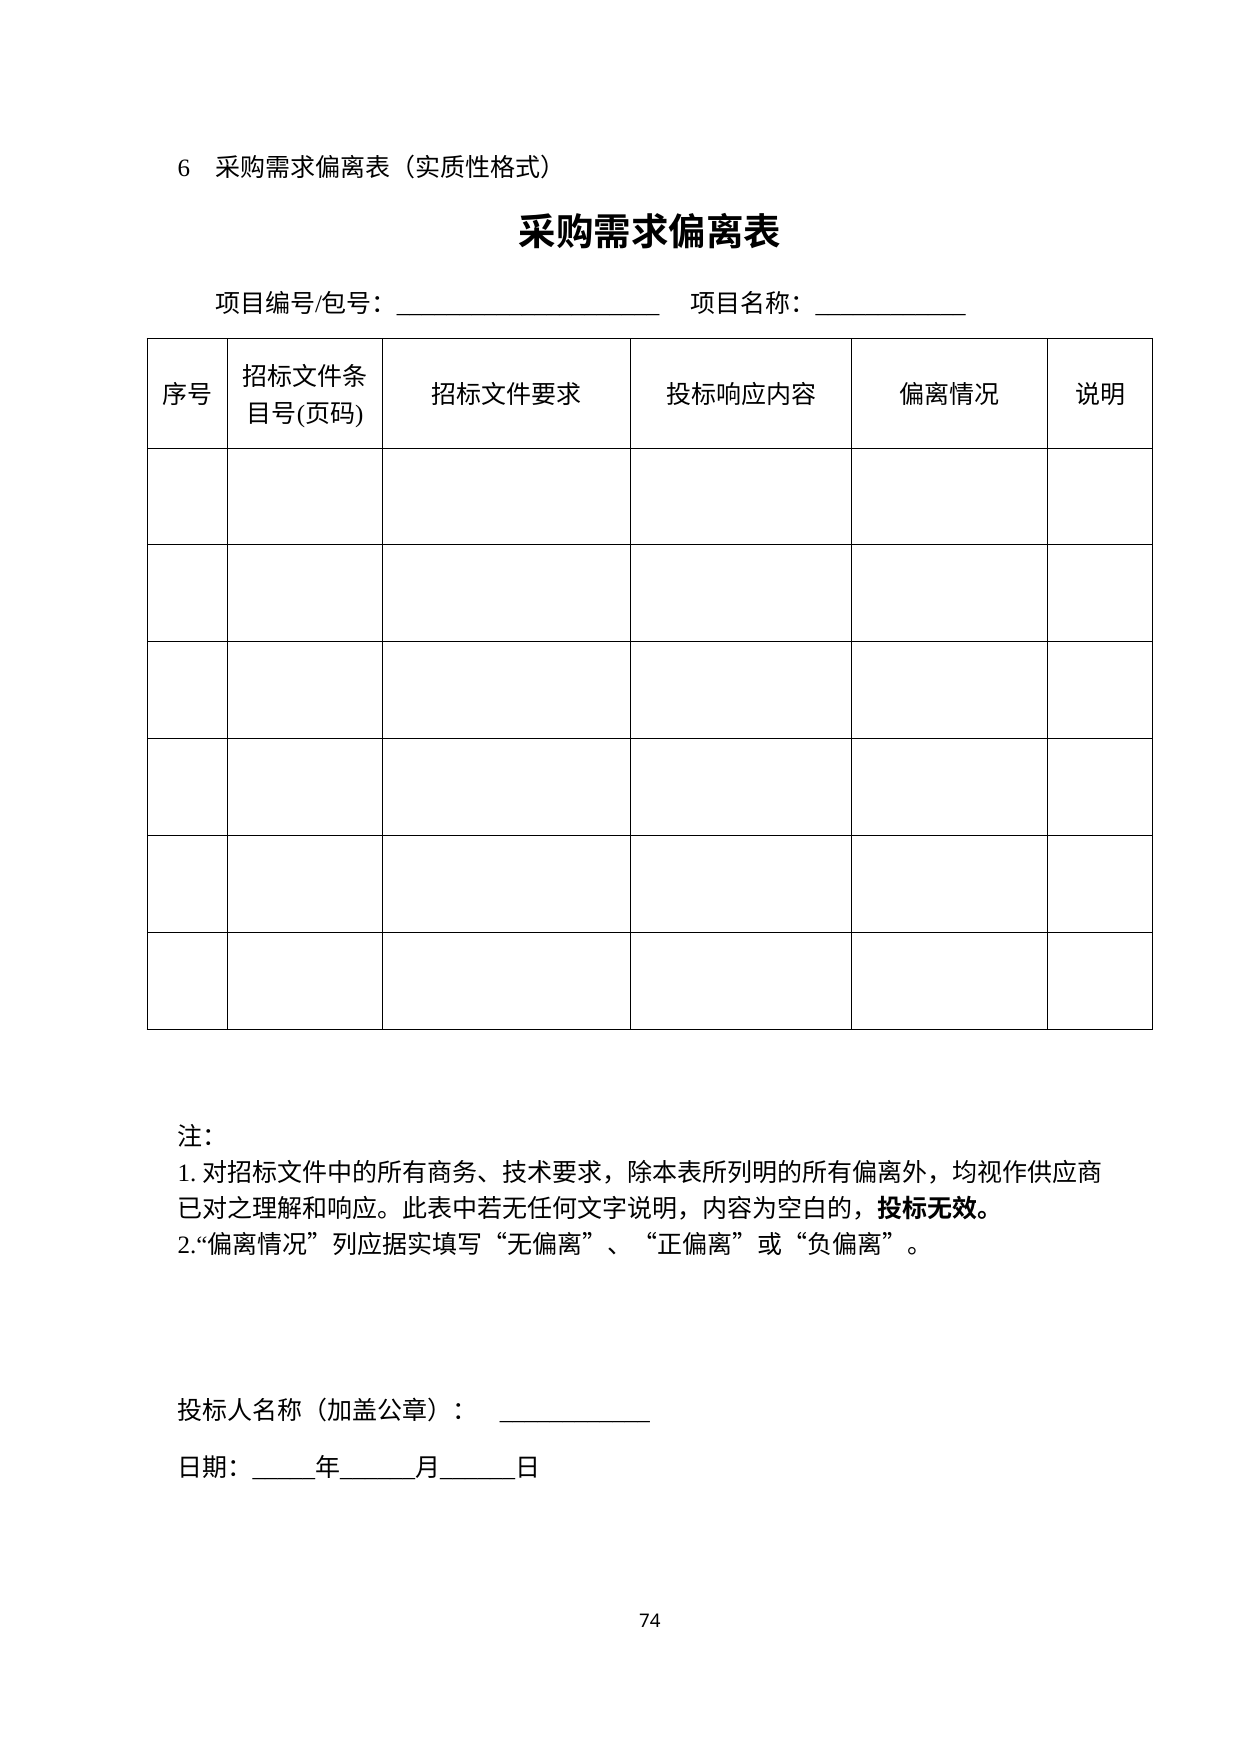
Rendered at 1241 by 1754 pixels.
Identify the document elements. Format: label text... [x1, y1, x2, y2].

table_cell [228, 449, 382, 544]
table_header 序号 [148, 339, 227, 447]
table_cell [383, 836, 630, 932]
table_cell [1048, 933, 1152, 1029]
table_cell [631, 836, 851, 932]
text 项目编号/包号：_____________________ 项目名称：____________ [177, 283, 1122, 320]
table_cell [852, 449, 1047, 544]
text 1. 对招标文件中的所有商务、技术要求，除本表所列明的所有偏离外，均视作供应商已对之理解和响应。此表中若无任何文字说明，内容为空白的，投标无效。 [177, 1152, 1122, 1225]
table_cell [631, 642, 851, 738]
table_cell [1048, 449, 1152, 544]
table_cell [852, 642, 1047, 738]
table_cell [631, 545, 851, 641]
table_cell [148, 449, 227, 544]
table_header 招标文件要求 [383, 339, 630, 447]
table_cell [383, 545, 630, 641]
text 日期：_____年______月______日 [177, 1447, 1122, 1483]
table_cell [148, 642, 227, 738]
table_cell [228, 933, 382, 1029]
table_cell [852, 836, 1047, 932]
table_cell [383, 642, 630, 738]
table_cell [148, 933, 227, 1029]
table_cell [228, 545, 382, 641]
text 投标人名称（加盖公章）： ____________ [177, 1390, 1122, 1427]
table_cell [383, 933, 630, 1029]
table_cell [148, 739, 227, 835]
table_header 投标响应内容 [631, 339, 851, 447]
table_cell [148, 836, 227, 932]
table_cell [631, 449, 851, 544]
table_cell [1048, 836, 1152, 932]
text 注： [177, 1116, 1122, 1152]
table_cell [852, 933, 1047, 1029]
text 2.“偏离情况”列应据实填写“无偏离”、“正偏离”或“负偏离”。 [177, 1225, 1122, 1261]
table_cell [1048, 545, 1152, 641]
table_cell [631, 739, 851, 835]
table_cell [1048, 642, 1152, 738]
table_cell [228, 836, 382, 932]
table_cell [852, 545, 1047, 641]
table_cell [228, 642, 382, 738]
table_cell [1048, 739, 1152, 835]
list 采购需求偏离表（实质性格式） [177, 148, 1122, 184]
table_cell [228, 739, 382, 835]
table_header 偏离情况 [852, 339, 1047, 447]
table_cell [383, 449, 630, 544]
table_cell [852, 739, 1047, 835]
table_cell [383, 739, 630, 835]
table_cell [631, 933, 851, 1029]
table_header 说明 [1048, 339, 1152, 447]
table_header 招标文件条目号(页码) [228, 339, 382, 447]
text 采购需求偏离表 [177, 202, 1122, 256]
table_cell [148, 545, 227, 641]
